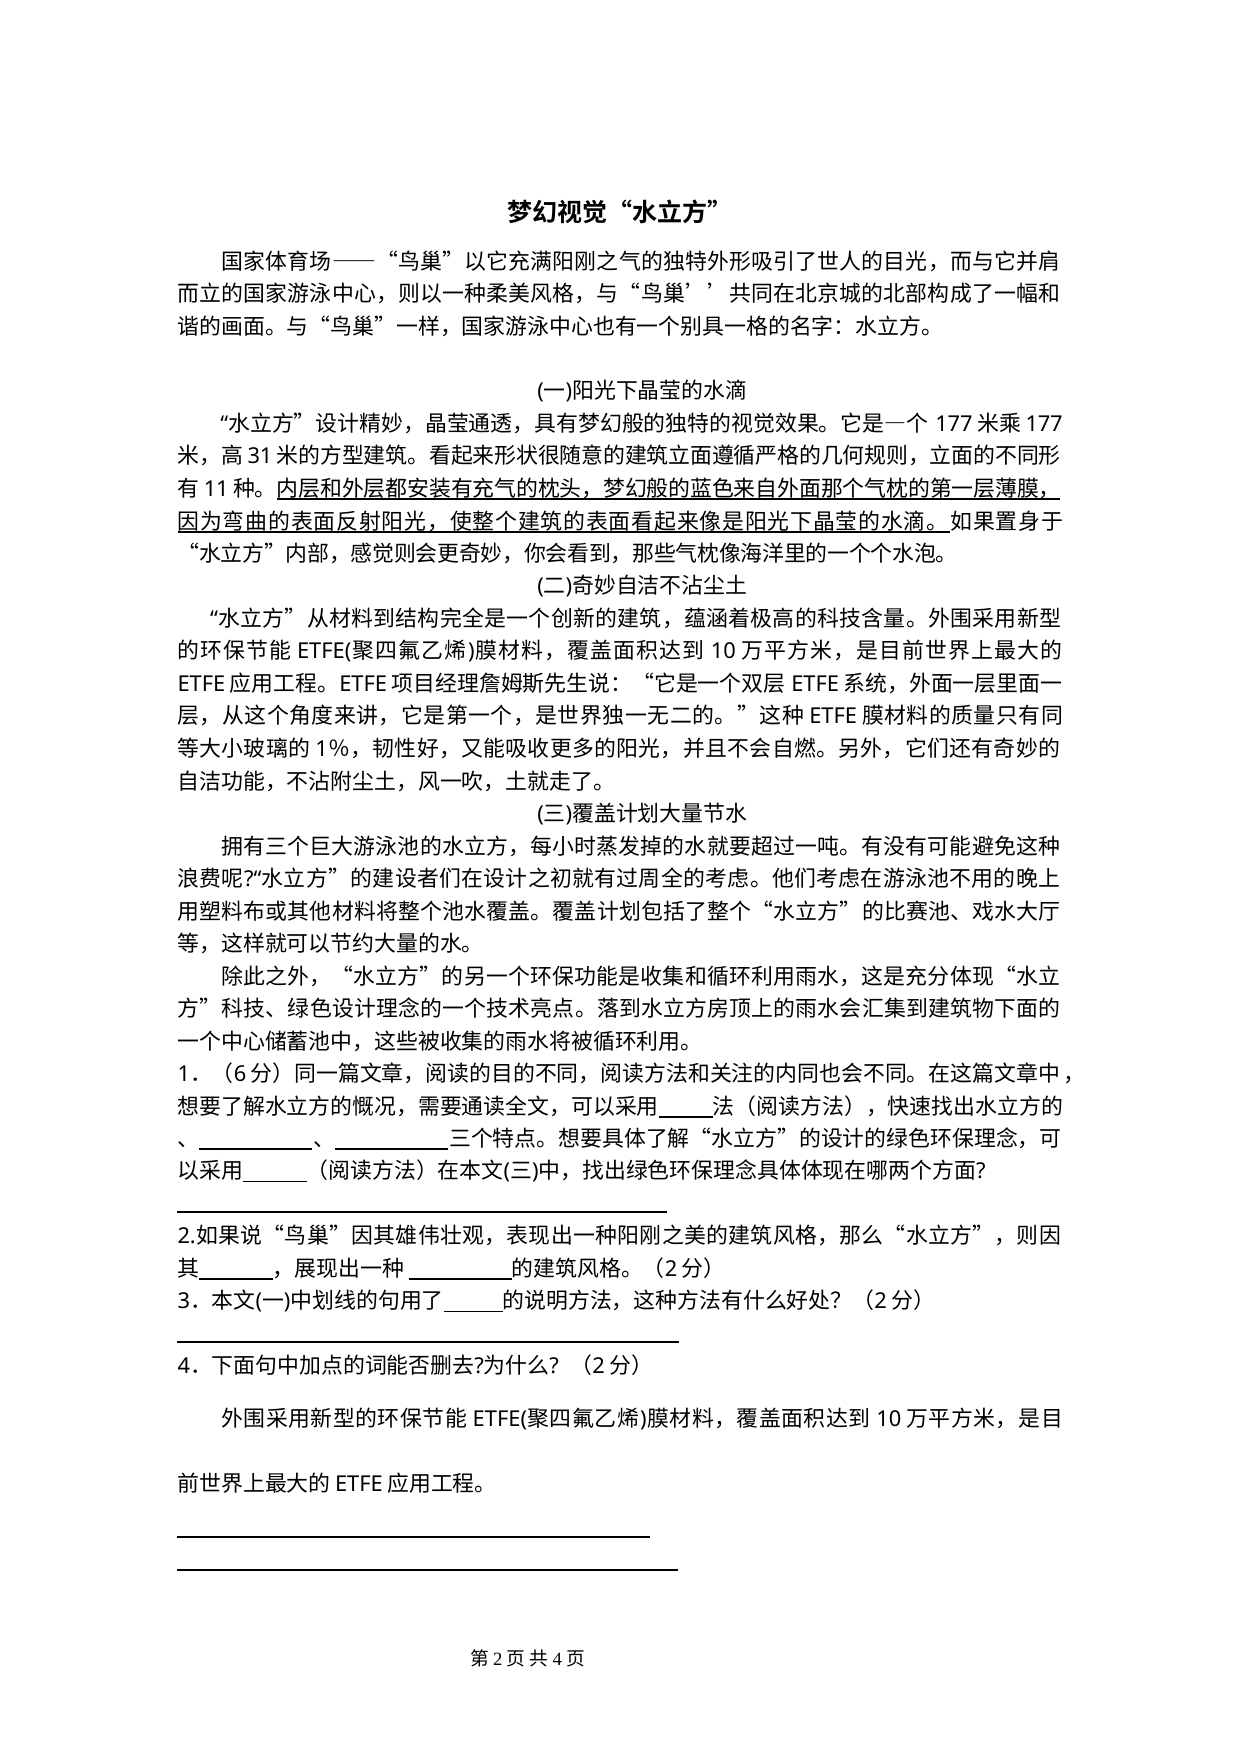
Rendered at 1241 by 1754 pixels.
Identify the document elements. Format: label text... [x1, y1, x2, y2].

text “水立方”从材料到结构完全是一个创新的建筑，蕴涵着极高的科技含量。外围采用新型的环保节能ETFE(聚四氟乙烯)膜材料，覆盖面积达到10万平方米，是目前世界上最大的ETFE应用工程。ETFE项目经理詹姆斯先生说：“它是一个双层ETFE系统，外面一层里面一层，从这个角度来讲，它是第一个，是世界独一无二的。”这种ETFE膜材料的质量只有同等大小玻璃的1％，韧性好，又能吸收更多的阳光，并且不会自燃。另外，它们还有奇妙的自洁功能，不沾附尘土，风一吹，土就走了。 [177, 601, 1063, 796]
text “水立方”设计精妙，晶莹通透，具有梦幻般的独特的视觉效果。它是—个177米乘177米，高31米的方型建筑。看起来形状很随意的建筑立面遵循严格的几何规则，立面的不同形有11种。内层和外层都安装有充气的枕头，梦幻般的蓝色来自外面那个气枕的第一层薄膜，因为弯曲的表面反射阳光，使整个建筑的表面看起来像是阳光下晶莹的水滴。如果置身于“水立方”内部，感觉则会更奇妙，你会看到，那些气枕像海洋里的一个个水泡。 [177, 406, 1063, 568]
text 2.如果说“鸟巢”因其雄伟壮观，表现出一种阳刚之美的建筑风格，那么“水立方”，则因其 ，展现出一种 的建筑风格。（2分） [177, 1218, 1063, 1283]
text 拥有三个巨大游泳池的水立方，每小时蒸发掉的水就要超过一吨。有没有可能避免这种浪费呢?“水立方”的建设者们在设计之初就有过周全的考虑。他们考虑在游泳池不用的晚上用塑料布或其他材料将整个池水覆盖。覆盖计划包括了整个“水立方”的比赛池、戏水大厅等，这样就可以节约大量的水。 [177, 828, 1063, 958]
text (二)奇妙自洁不沾尘土 [177, 568, 1063, 601]
list （6分）同一篇文章，阅读的目的不同，阅读方法和关注的内同也会不同。在这篇文章中，想要了解水立方的慨况，需要通读全文，可以采用 法（阅读方法），快速找出水立方的 、 、 三个特点。想要具体了解“水立方”的设计的绿色环保理念，可以采用 （阅读方法）在本文(三)中，找出绿色环保理念具体体现在哪两个方面? [177, 1056, 1063, 1186]
text 外围采用新型的环保节能ETFE(聚四氟乙烯)膜材料，覆盖面积达到10万平方米，是目前世界上最大的ETFE应用工程。 [177, 1381, 1063, 1511]
text (三)覆盖计划大量节水 [177, 796, 1063, 828]
text 除此之外，“水立方”的另一个环保功能是收集和循环利用雨水，这是充分体现“水立方”科技、绿色设计理念的一个技术亮点。落到水立方房顶上的雨水会汇集到建筑物下面的一个中心储蓄池中，这些被收集的雨水将被循环利用。 [177, 958, 1063, 1056]
text 国家体育场——“鸟巢”以它充满阳刚之气的独特外形吸引了世人的目光，而与它并肩而立的国家游泳中心，则以一种柔美风格，与“鸟巢’’共同在北京城的北部构成了一幅和谐的画面。与“鸟巢”一样，国家游泳中心也有一个别具一格的名字：水立方。 [177, 243, 1063, 341]
text 4．下面句中加点的词能否删去?为什么? （2分） [177, 1348, 1063, 1381]
text 梦幻视觉“水立方” [177, 178, 1063, 243]
text (一)阳光下晶莹的水滴 [177, 373, 1063, 406]
text 3．本文(一)中划线的句用了 的说明方法，这种方法有什么好处？（2分） [177, 1283, 1063, 1316]
